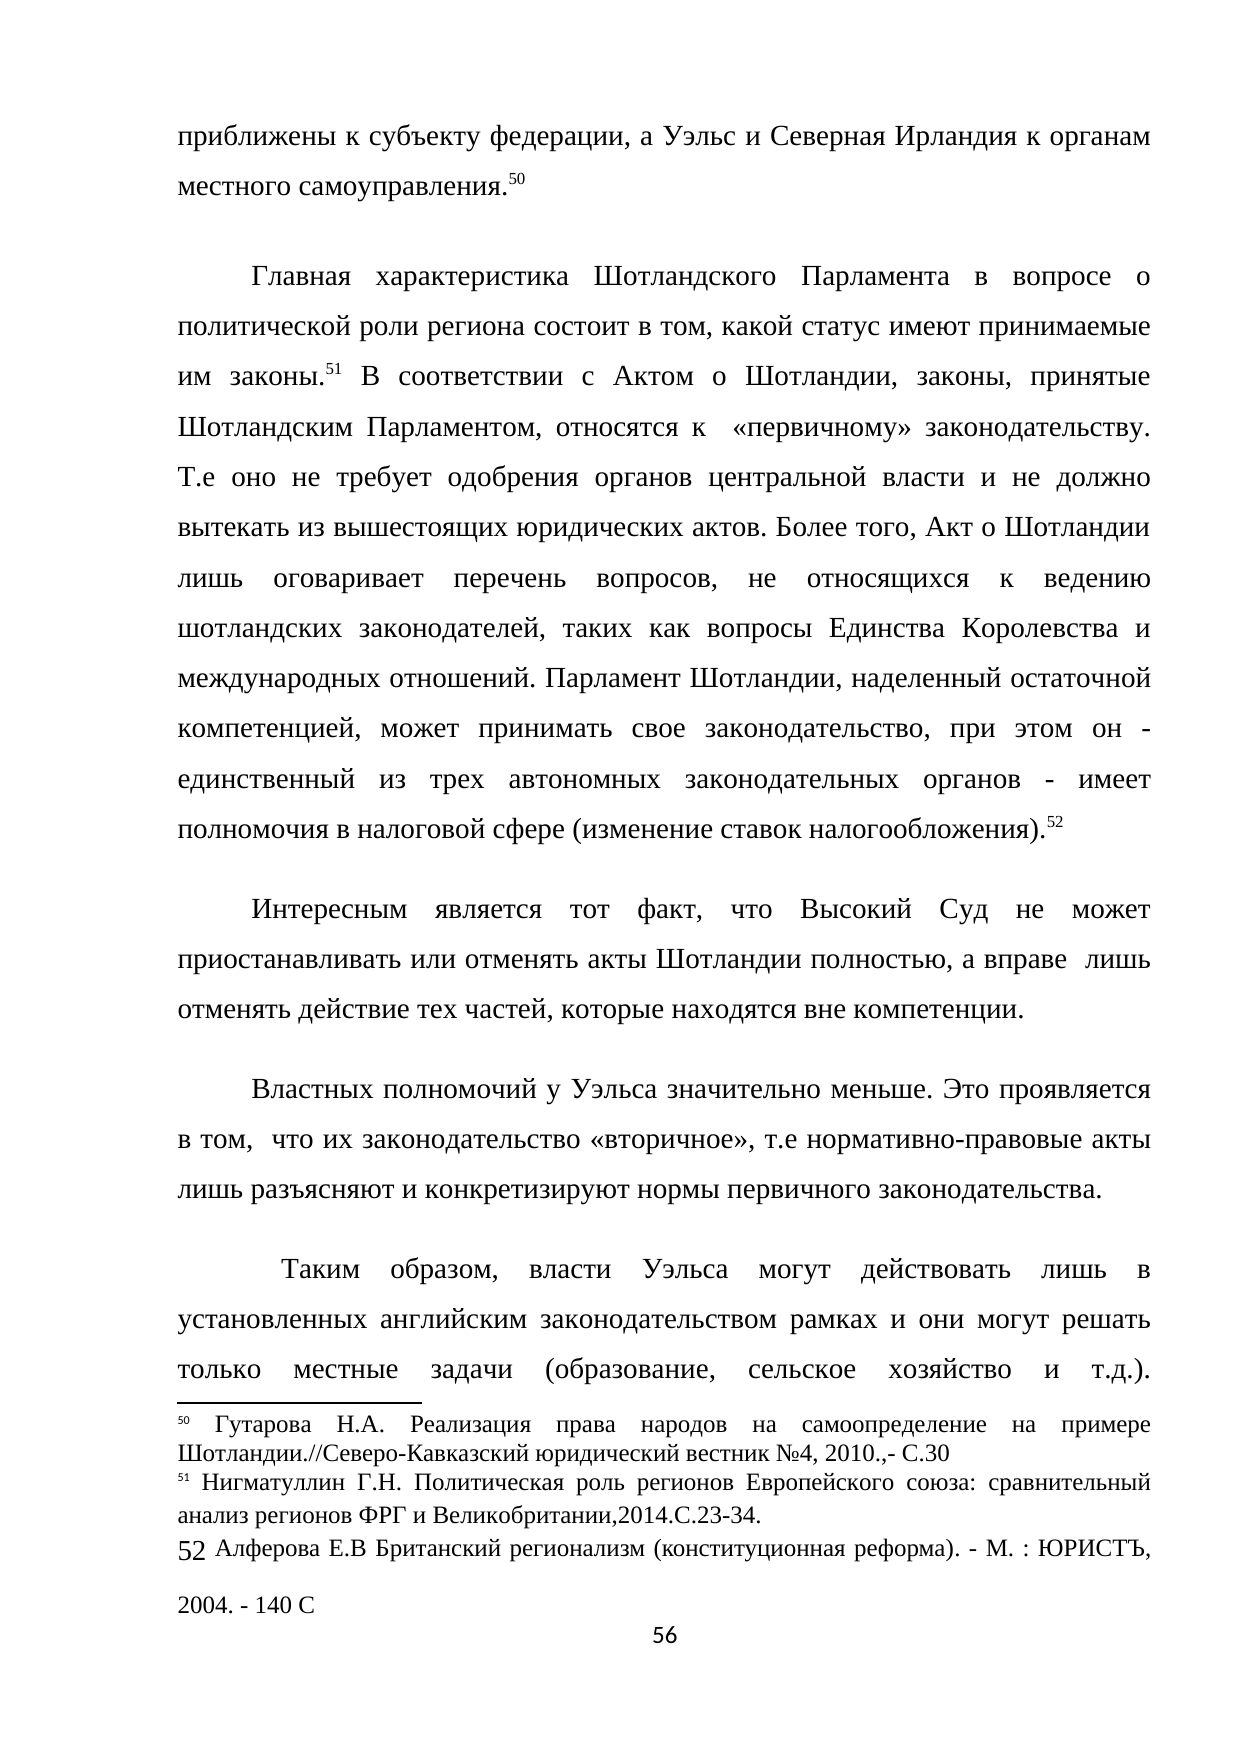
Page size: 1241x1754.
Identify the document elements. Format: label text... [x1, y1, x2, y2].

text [177, 1251, 1152, 1385]
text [177, 118, 1152, 202]
text Главная характеристика Шотландского Парламента в вопросе о политической роли региона состоит в том, какой статус имеют принимаемые им законы. В соответствии с Актом о Шотландии, законы, принятые Шотландским Парламентом, относятся к «первичному» законодательству. Т.е оно не требует одобрения органов центральной власти и не должно вытекать из вышестоящих юридических актов. Более того, Акт о Шотландии лишь оговаривает перечень вопросов, не относящихся к ведению шотландских законодателей, таких как вопросы Единства Королевства и международных отношений. Парламент Шотландии, наделенный остаточной компетенцией, может принимать свое законодательство, при этом он - единственный из трех автономных законодательных органов - имеет полномочия в налоговой сфере (изменение ставок налогообложения). [177, 258, 1152, 845]
text Властных полномочий у Уэльса значительно меньше. Это проявляется в том, что их законодательство «вторичное», т.е нормативно-правовые акты лишь разъясняют и конкретизируют нормы первичного законодательства. [177, 1071, 1152, 1205]
text Интересным является тот факт, что Высокий Суд не может приостанавливать или отменять акты Шотландии полностью, а вправе лишь отменять действие тех частей, которые находятся вне компетенции. [177, 891, 1152, 1025]
